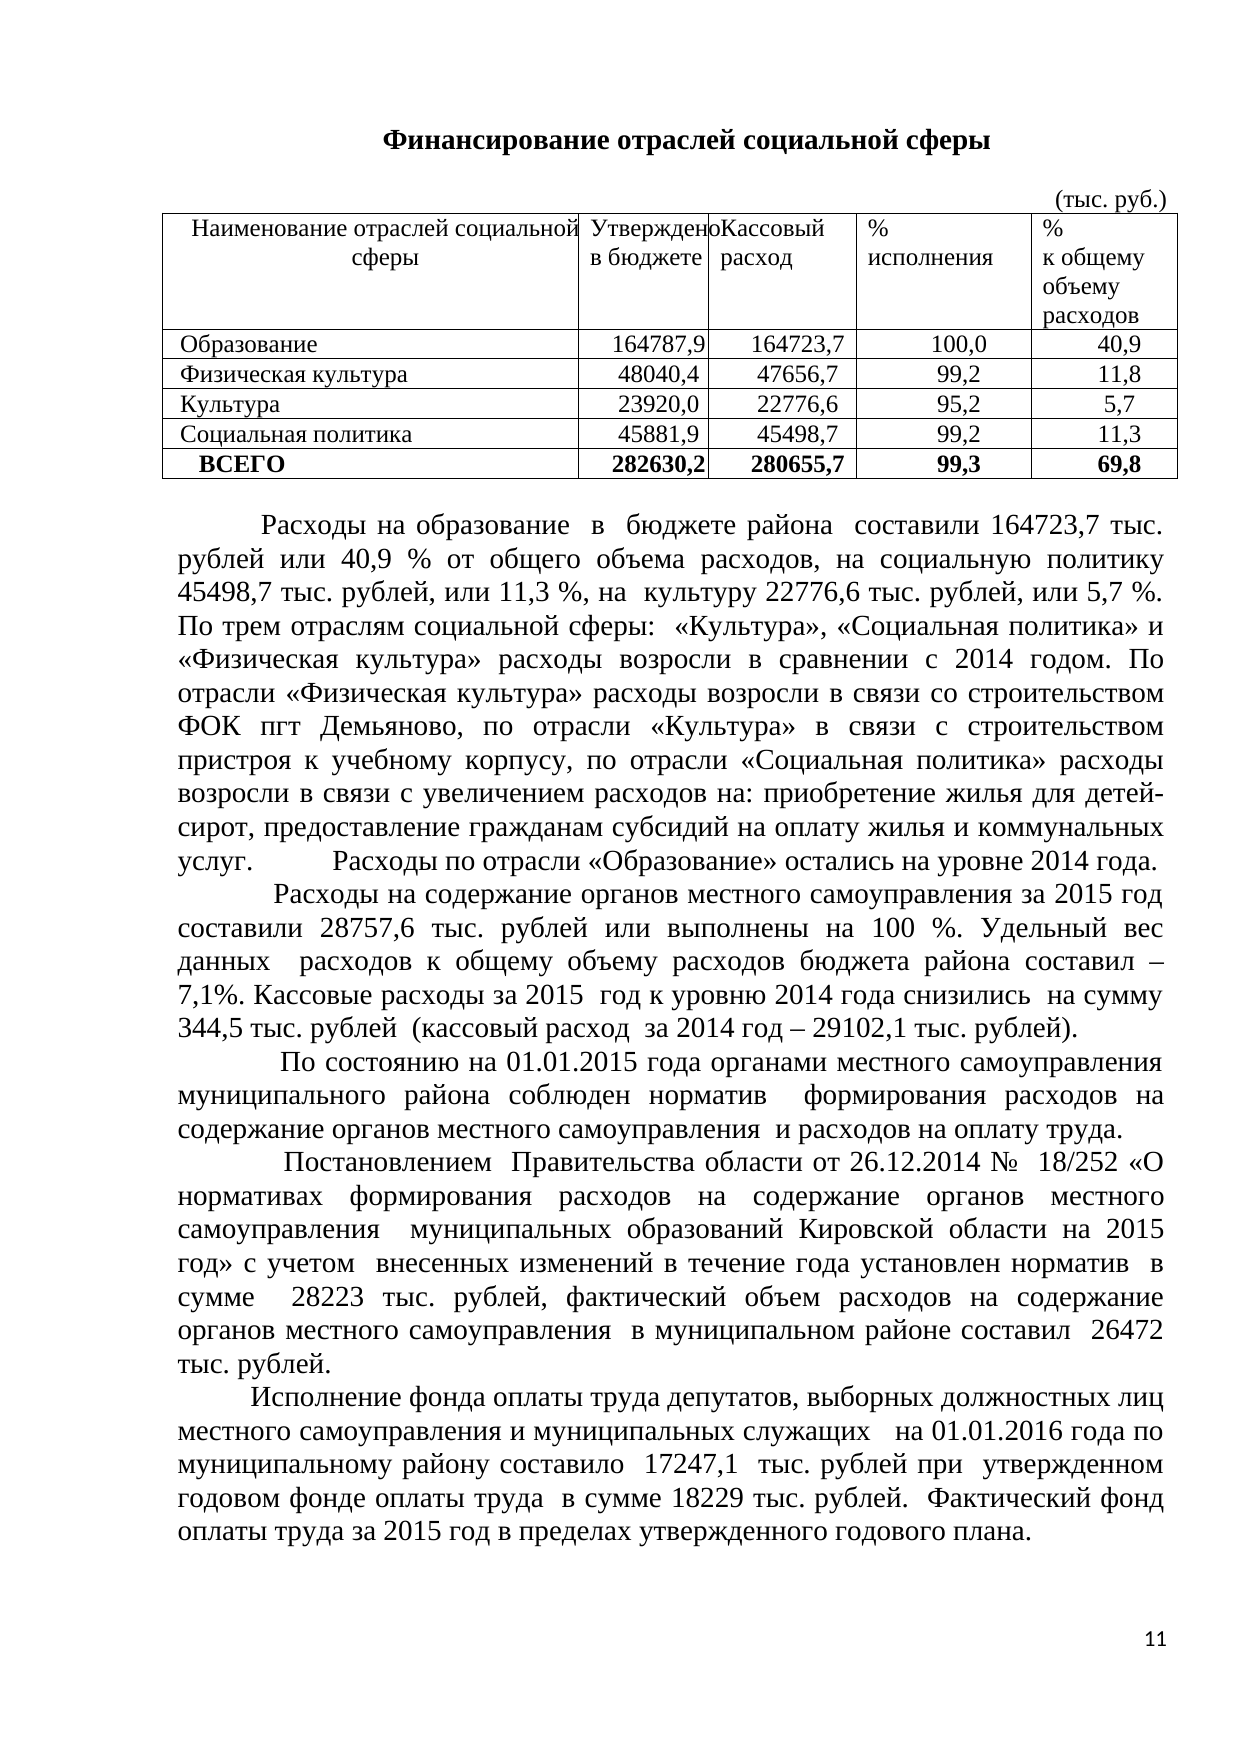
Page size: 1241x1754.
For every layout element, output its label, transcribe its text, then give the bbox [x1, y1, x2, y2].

table_cell 45881,9 [579, 419, 708, 448]
table_header Наименование отраслей социальной сферы [163, 214, 578, 328]
table_cell Образование [163, 330, 578, 358]
text По состоянию на 01.01.2015 года органами местного самоуправления муниципального района соблюден норматив формирования расходов на содержание органов местного самоуправления и расходов на оплату труда. [177, 1044, 1165, 1144]
table_cell 99,3 [857, 449, 1031, 477]
table_cell 69,8 [1032, 449, 1177, 477]
table_cell 11,3 [1032, 419, 1177, 448]
text Расходы на образование в бюджете района составили 164723,7 тыс. рублей или 40,9 % от общего объема расходов, на социальную политику 45498,7 тыс. рублей, или 11,3 %, на культуру 22776,6 тыс. рублей, или 5,7 %. По трем отраслям социальной сферы: «Культура», «Социальная политика» и «Физическая культура» расходы возросли в сравнении с 2014 годом. По отрасли «Физическая культура» расходы возросли в связи со строительством ФОК пгт Демьяново, по отрасли «Культура» в связи с строительством пристроя к учебному корпусу, по отрасли «Социальная политика» расходы возросли в связи с увеличением расходов на: приобретение жилья для детей-сирот, предоставление гражданам субсидий на оплату жилья и коммунальных услуг. Расходы по отрасли «Образование» остались на уровне 2014 года. [177, 507, 1165, 876]
table_cell 5,7 [1032, 389, 1177, 418]
table_header Утверждено в бюджете [579, 214, 708, 328]
table_cell 47656,7 [709, 359, 856, 388]
table_cell 40,9 [1032, 330, 1177, 358]
table_cell 22776,6 [709, 389, 856, 418]
table_cell 164723,7 [709, 330, 856, 358]
table_cell Физическая культура [163, 359, 578, 388]
text Постановлением Правительства области от 26.12.2014 № 18/252 «О нормативах формирования расходов на содержание органов местного самоуправления муниципальных образований Кировской области на 2015 год» с учетом внесенных изменений в течение года установлен норматив в сумме 28223 тыс. рублей, фактический объем расходов на содержание органов местного самоуправления в муниципальном районе составил 26472 тыс. рублей. [177, 1144, 1165, 1379]
table_header % к общему объему расходов [1032, 214, 1177, 328]
text Финансирование отраслей социальной сферы [177, 122, 1196, 156]
table_cell 11,8 [1032, 359, 1177, 388]
table_cell 282630,2 [579, 449, 708, 477]
text (тыс. руб.) [177, 184, 1167, 212]
table_header % исполнения [857, 214, 1031, 328]
text Исполнение фонда оплаты труда депутатов, выборных должностных лиц местного самоуправления и муниципальных служащих на 01.01.2016 года по муниципальному району составило 17247,1 тыс. рублей при утвержденном годовом фонде оплаты труда в сумме 18229 тыс. рублей. Фактический фонд оплаты труда за 2015 год в пределах утвержденного годового плана. [177, 1379, 1165, 1547]
text Расходы на содержание органов местного самоуправления за 2015 год составили 28757,6 тыс. рублей или выполнены на 100 %. Удельный вес данных расходов к общему объему расходов бюджета района составил – 7,1%. Кассовые расходы за 2015 год к уровню 2014 года снизились на сумму 344,5 тыс. рублей (кассовый расход за 2014 год – 29102,1 тыс. рублей). [177, 876, 1165, 1044]
table_cell 48040,4 [579, 359, 708, 388]
table_cell ВСЕГО [163, 449, 578, 477]
table_cell 280655,7 [709, 449, 856, 477]
table_cell 99,2 [857, 359, 1031, 388]
table_cell 100,0 [857, 330, 1031, 358]
table_cell 45498,7 [709, 419, 856, 448]
table_cell Социальная политика [163, 419, 578, 448]
table_header Кассовый расход [709, 214, 856, 328]
table_cell 164787,9 [579, 330, 708, 358]
table_cell Культура [163, 389, 578, 418]
table_cell 23920,0 [579, 389, 708, 418]
table_cell 95,2 [857, 389, 1031, 418]
table_cell 99,2 [857, 419, 1031, 448]
